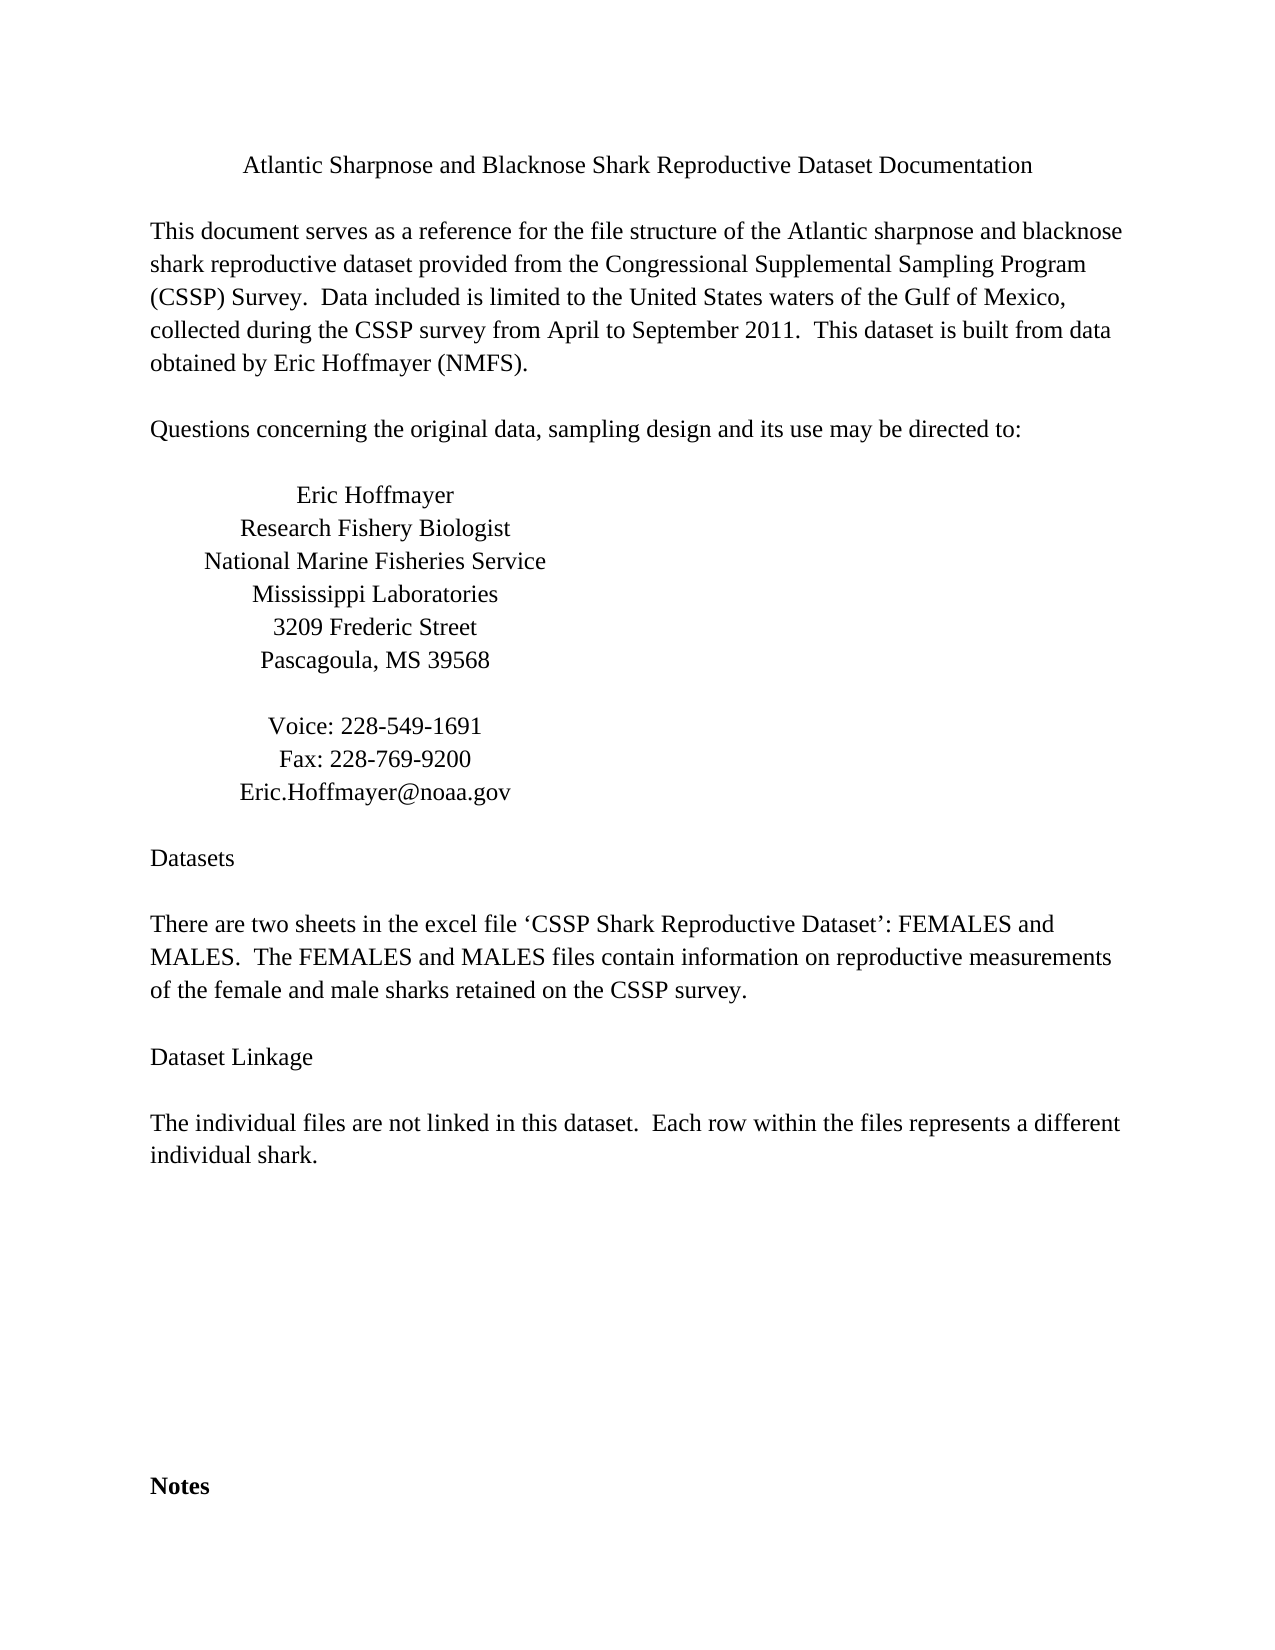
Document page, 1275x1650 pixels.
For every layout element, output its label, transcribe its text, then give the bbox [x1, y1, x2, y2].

text Atlantic Sharpnose and Blacknose Shark Reproductive Dataset Documentation [150, 150, 1125, 179]
text Dataset Linkage [150, 1042, 1125, 1070]
text 3209 Frederic Street [150, 612, 600, 641]
text This document serves as a reference for the file structure of the Atlantic sharpnose and blacknose shark reproductive dataset provided from the Congressional Supplemental Sampling Program (CSSP) Survey. Data included is limited to the United States waters of the Gulf of Mexico, collected during the CSSP survey from April to September 2011. This dataset is built from data obtained by Eric Hoffmayer (NMFS). [150, 216, 1125, 377]
text Mississippi Laboratories [150, 579, 600, 608]
text Questions concerning the original data, sampling design and its use may be directed to: [150, 414, 1125, 443]
text Voice: 228-549-1691 [150, 711, 600, 740]
text Datasets [150, 843, 1125, 872]
text Research Fishery Biologist [150, 513, 600, 542]
text Pascagoula, MS 39568 [150, 645, 600, 674]
text Eric Hoffmayer [150, 480, 600, 509]
text Eric.Hoffmayer@noaa.gov [150, 777, 600, 806]
text National Marine Fisheries Service [150, 546, 600, 575]
text Fax: 228-769-9200 [150, 744, 600, 773]
text Notes [150, 1471, 1125, 1499]
text The individual files are not linked in this dataset. Each row within the files represents a different individual shark. [150, 1108, 1125, 1169]
text There are two sheets in the excel file ‘CSSP Shark Reproductive Dataset’: FEMALES and MALES. The FEMALES and MALES files contain information on reproductive measurements of the female and male sharks retained on the CSSP survey. [150, 909, 1125, 1004]
